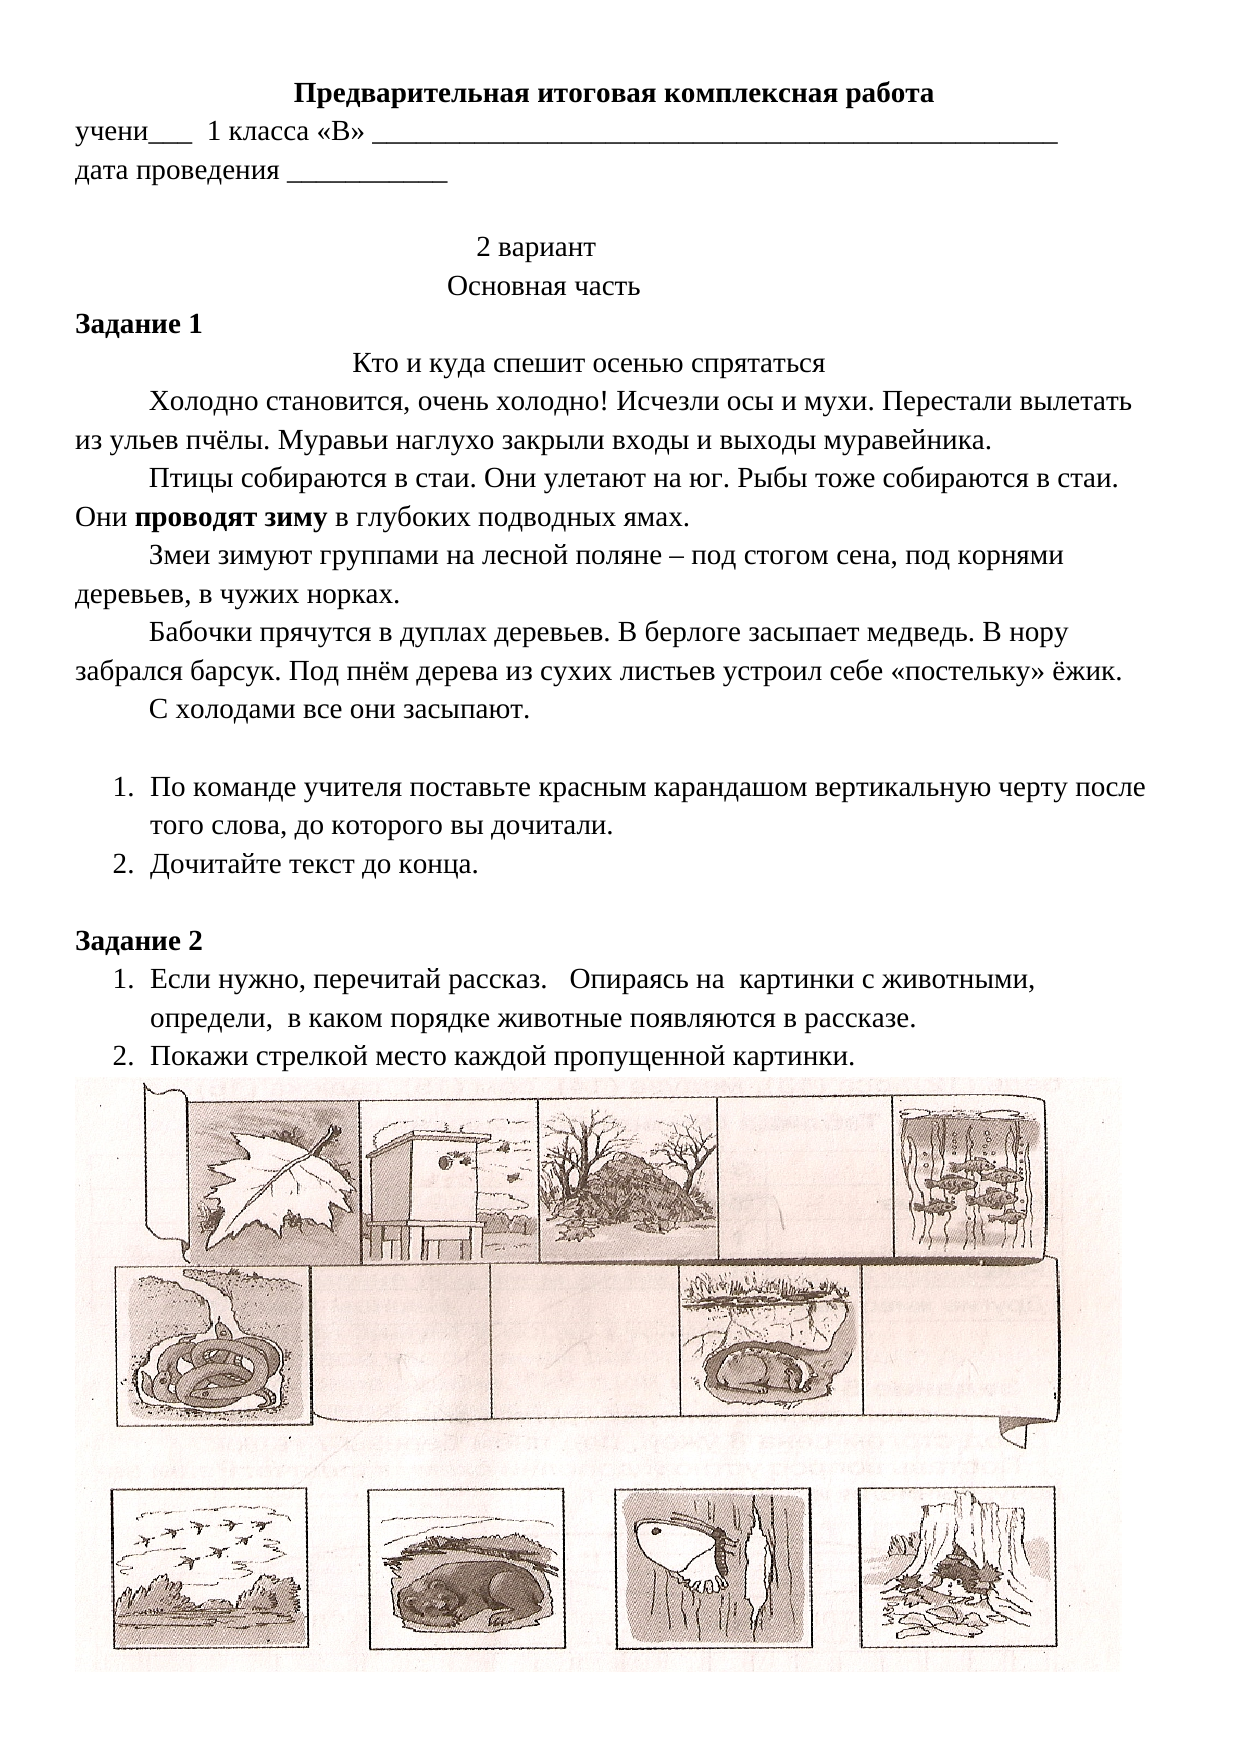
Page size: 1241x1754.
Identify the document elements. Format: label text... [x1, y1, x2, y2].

list По команде учителя поставьте красным карандашом вертикальную черту после того слова, до которого вы дочитали. [112, 769, 1165, 841]
text Бабочки прячутся в дуплах деревьев. В берлоге засыпает медведь. В нору забрался барсук. Под пнём дерева из сухих листьев устроил себе «постельку» ёжик. [75, 614, 1165, 687]
text учени___ 1 класса «В» _______________________________________________ [75, 113, 1165, 147]
list Дочитайте текст до конца. [112, 846, 1165, 879]
text Предварительная итоговая комплексная работа [75, 75, 1165, 108]
text Холодно становится, очень холодно! Исчезли осы и мухи. Перестали вылетать из ульев пчёлы. Муравьи наглухо закрыли входы и выходы муравейника. [75, 383, 1165, 455]
text 2 вариант [75, 229, 1165, 263]
text Задание 2 [75, 923, 1165, 956]
text Задание 1 [75, 306, 1165, 340]
text Кто и куда спешит осенью спрятаться [75, 345, 1165, 378]
list Если нужно, перечитай рассказ. Опираясь на картинки с животными, определи, в каком порядке животные появляются в рассказе. [112, 961, 1165, 1033]
text Птицы собираются в стаи. Они улетают на юг. Рыбы тоже собираются в стаи. Они проводят зиму в глубоких подводных ямах. [75, 460, 1165, 532]
text Змеи зимуют группами на лесной поляне – под стогом сена, под корнями деревьев, в чужих норках. [75, 537, 1165, 609]
text дата проведения ___________ [75, 152, 1165, 186]
text С холодами все они засыпают. [75, 692, 1165, 725]
list Покажи стрелкой место каждой пропущенной картинки. [112, 1038, 1165, 1072]
text Основная часть [75, 268, 1165, 301]
picture [75, 1077, 1122, 1672]
